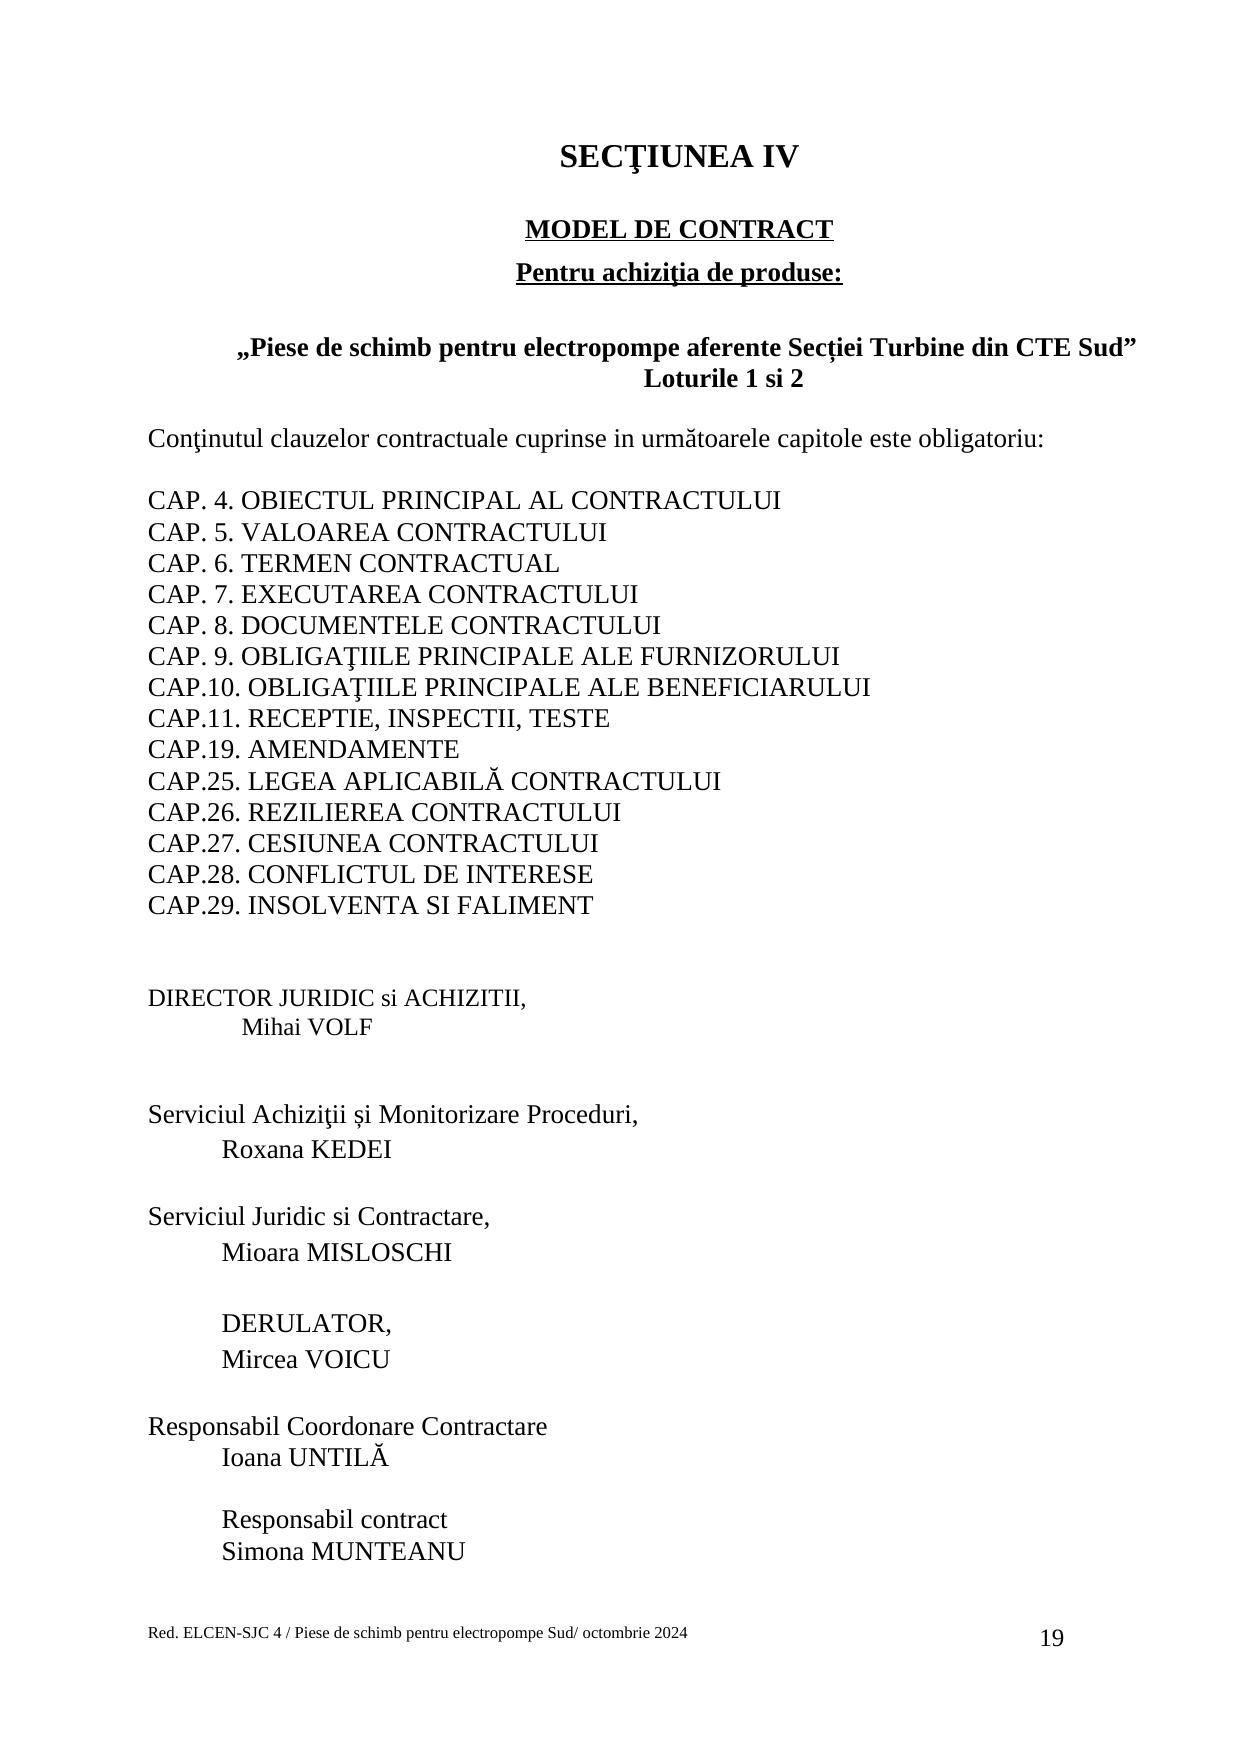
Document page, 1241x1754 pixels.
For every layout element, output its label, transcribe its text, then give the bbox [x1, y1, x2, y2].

text CAP.25. LEGEA APLICABILĂ CONTRACTULUI [148, 765, 1211, 796]
text CAP. 4. OBIECTUL PRINCIPAL AL CONTRACTULUI [148, 484, 1211, 516]
text Mioara MISLOSCHI [148, 1236, 1211, 1267]
text Roxana KEDEI [221, 1133, 1211, 1165]
text CAP. 8. DOCUMENTELE CONTRACTULUI [148, 609, 1211, 640]
text CAP. 6. TERMEN CONTRACTUAL [148, 547, 1211, 578]
text CAP.10. OBLIGAŢIILE PRINCIPALE ALE BENEFICIARULUI [148, 671, 1211, 702]
text CAP.11. RECEPTIE, INSPECTII, TESTE [148, 702, 1211, 734]
text CAP.29. INSOLVENTA SI FALIMENT [148, 889, 1211, 921]
text „Piese de schimb pentru electropompe aferente Secției Turbine din CTE Sud” [192, 331, 1211, 362]
subtitle MODEL DE CONTRACT [148, 213, 1211, 244]
text Conţinutul clauzelor contractuale cuprinse in următoarele capitole este obligatoriu: [148, 422, 1211, 453]
text CAP.26. REZILIEREA CONTRACTULUI [148, 796, 1211, 827]
subtitle Pentru achiziţia de produse: [148, 256, 1211, 287]
text SECŢIUNEA IV [148, 136, 1211, 174]
text Loturile 1 si 2 [192, 362, 1211, 393]
text Serviciul Juridic si Contractare, [148, 1200, 1211, 1232]
text DERULATOR, [148, 1308, 1211, 1339]
text CAP. 9. OBLIGAŢIILE PRINCIPALE ALE FURNIZORULUI [148, 640, 1211, 671]
text Mihai VOLF [241, 1012, 1211, 1040]
text Simona MUNTEANU [148, 1535, 1211, 1566]
text CAP.28. CONFLICTUL DE INTERESE [148, 858, 1211, 889]
text CAP.19. AMENDAMENTE [148, 734, 1211, 765]
text CAP.27. CESIUNEA CONTRACTULUI [148, 827, 1211, 858]
text Ioana UNTILĂ [148, 1441, 1211, 1472]
text Mircea VOICU [148, 1343, 1211, 1374]
text Responsabil Coordonare Contractare [148, 1410, 1211, 1441]
text Serviciul Achiziţii și Monitorizare Proceduri, [148, 1098, 1211, 1129]
text DIRECTOR JURIDIC si ACHIZITII, [148, 983, 1211, 1012]
text CAP. 5. VALOAREA CONTRACTULUI [148, 516, 1211, 547]
text CAP. 7. EXECUTAREA CONTRACTULUI [148, 578, 1211, 609]
text Responsabil contract [148, 1504, 1211, 1535]
